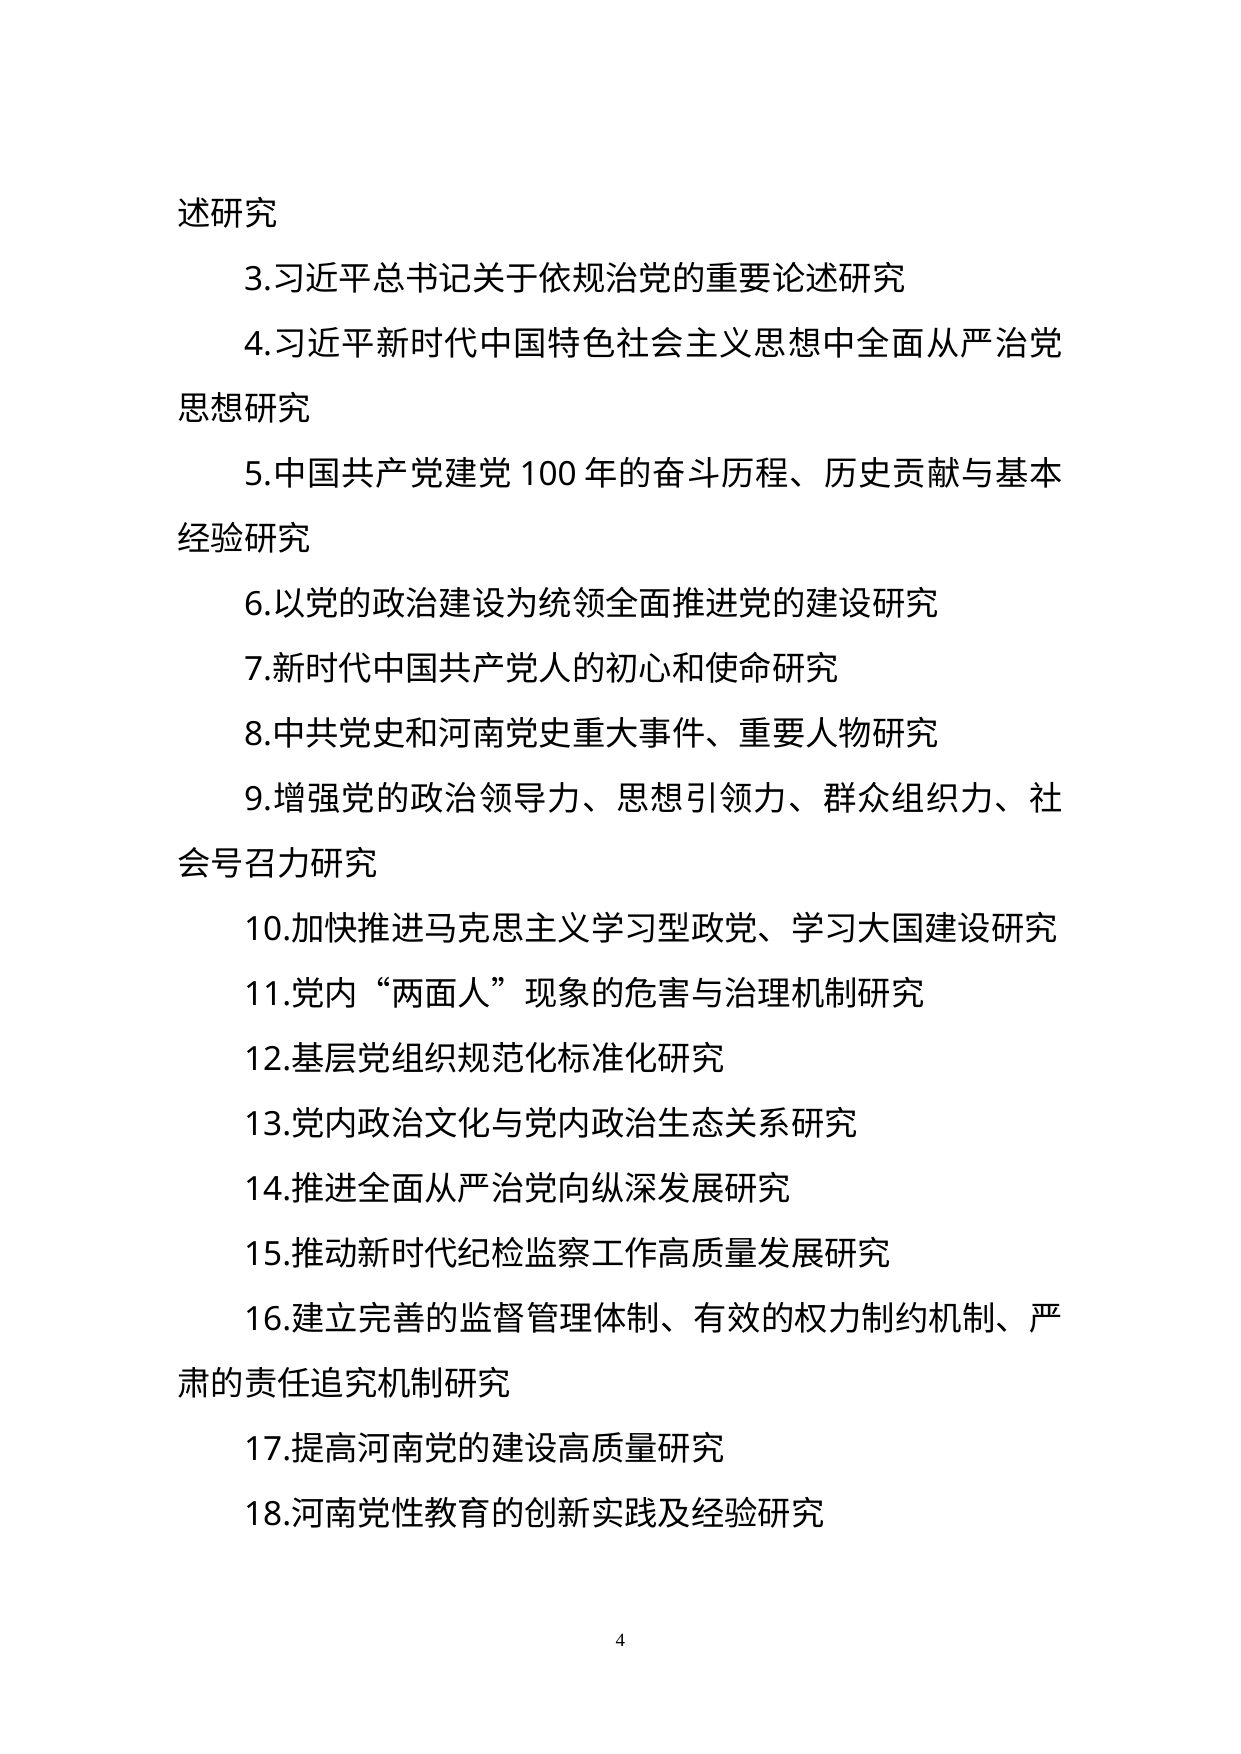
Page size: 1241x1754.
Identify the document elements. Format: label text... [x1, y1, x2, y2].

list 9.增强党的政治领导力、思想引领力、群众组织力、社会号召力研究 [177, 763, 1063, 893]
list 13.党内政治文化与党内政治生态关系研究 [177, 1088, 1063, 1153]
list 12.基层党组织规范化标准化研究 [177, 1023, 1063, 1088]
text 6.以党的政治建设为统领全面推进党的建设研究 [177, 568, 1063, 633]
list 11.党内“两面人”现象的危害与治理机制研究 [177, 958, 1063, 1023]
list 8.中共党史和河南党史重大事件、重要人物研究 [177, 698, 1063, 763]
list 7.新时代中国共产党人的初心和使命研究 [177, 633, 1063, 698]
list 3.习近平总书记关于依规治党的重要论述研究 [177, 243, 1063, 308]
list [177, 178, 1063, 243]
list 15.推动新时代纪检监察工作高质量发展研究 [177, 1218, 1063, 1283]
list 14.推进全面从严治党向纵深发展研究 [177, 1153, 1063, 1218]
list 5.中国共产党建党100年的奋斗历程、历史贡献与基本经验研究 [177, 438, 1063, 568]
list 4.习近平新时代中国特色社会主义思想中全面从严治党思想研究 [177, 308, 1063, 438]
list 17.提高河南党的建设高质量研究 [177, 1413, 1063, 1478]
list 16.建立完善的监督管理体制、有效的权力制约机制、严肃的责任追究机制研究 [177, 1283, 1063, 1413]
list 18.河南党性教育的创新实践及经验研究 [177, 1478, 1063, 1543]
list 10.加快推进马克思主义学习型政党、学习大国建设研究 [177, 893, 1063, 958]
